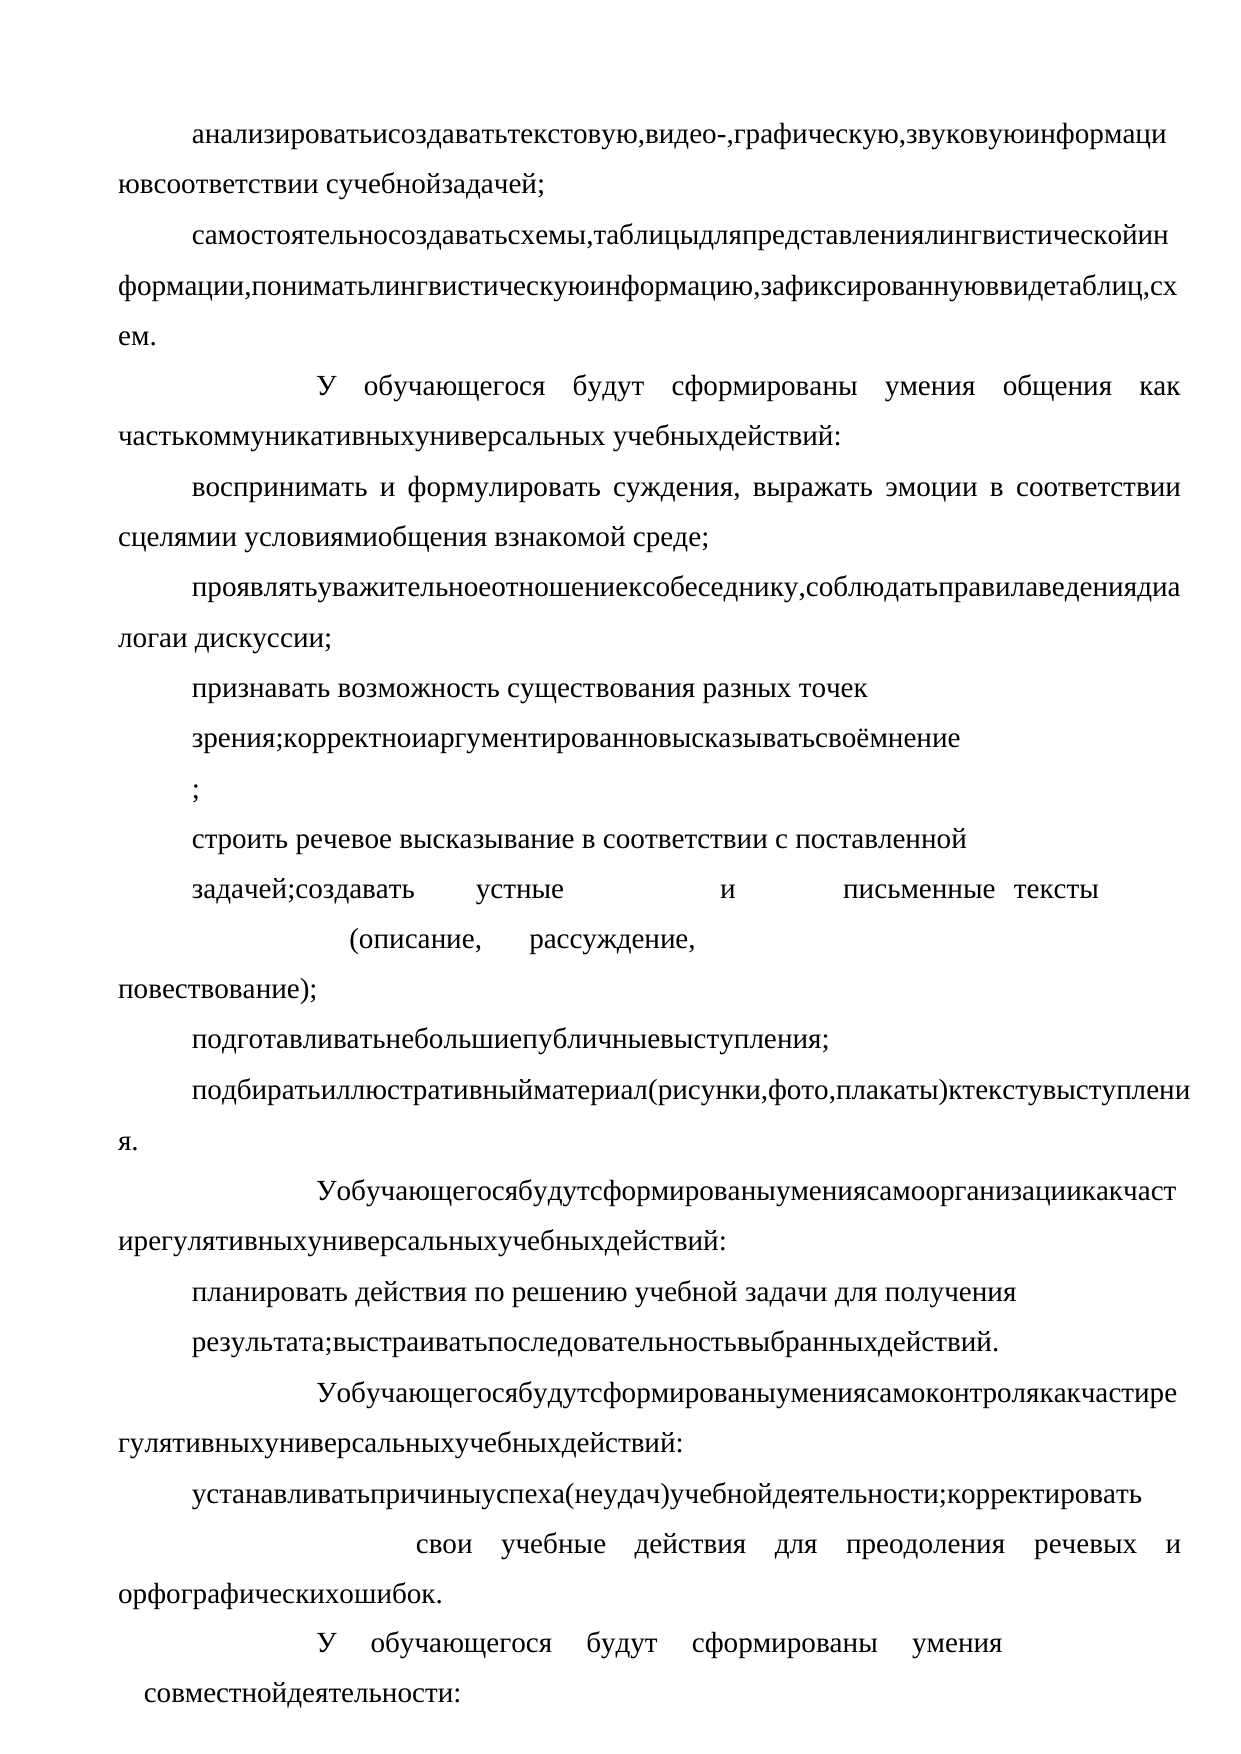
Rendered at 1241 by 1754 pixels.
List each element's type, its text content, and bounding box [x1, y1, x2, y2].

text воспринимать и формулировать суждения, выражать эмоции в соответствии сцелямии условиямиобщения взнакомой среде; [118, 469, 1181, 553]
text орфографическихошибок. [118, 1577, 1192, 1610]
text подбиратьиллюстративныйматериал(рисунки,фото,плакаты)ктекстувыступления. [118, 1072, 1192, 1156]
list У обучающегося будут сформированы умения общения как частькоммуникативныхуниверсальных учебныхдействий: [118, 368, 1182, 452]
text анализироватьисоздаватьтекстовую,видео-,графическую,звуковуюинформациювсоответствии сучебнойзадачей; [118, 116, 1181, 200]
text признавать возможность существования разных точек зрения;корректноиаргументированновысказыватьсвоёмнение; [192, 670, 969, 804]
text самостоятельносоздаватьсхемы,таблицыдляпредставлениялингвистическойинформации,пониматьлингвистическуюинформацию,зафиксированнуюввидетаблиц,схем. [118, 217, 1181, 351]
text подготавливатьнебольшиепубличныевыступления; [192, 1022, 1192, 1055]
text устанавливатьпричиныуспеха(неудач)учебнойдеятельности;корректировать свои учебные действия для преодоления речевых и [192, 1476, 1181, 1560]
text повествование); [118, 972, 1192, 1005]
text планировать действия по решению учебной задачи для получения результата;выстраиватьпоследовательностьвыбранныхдействий. [192, 1274, 1167, 1358]
list Уобучающегосябудутсформированыумениясамоорганизациикакчастирегулятивныхуниверсальныхучебныхдействий: [118, 1173, 1181, 1257]
list Уобучающегосябудутсформированыумениясамоконтролякакчастирегулятивныхуниверсальныхучебныхдействий: [118, 1375, 1181, 1459]
text проявлятьуважительноеотношениексобеседнику,соблюдатьправилаведениядиалогаи дискуссии; [118, 569, 1181, 653]
list У обучающегося будут сформированы умения совместнойдеятельности: [118, 1625, 1181, 1709]
text строить речевое высказывание в соответствии с поставленной задачей;создавать устные и письменные тексты (описание, рассуждение, [192, 821, 1181, 955]
